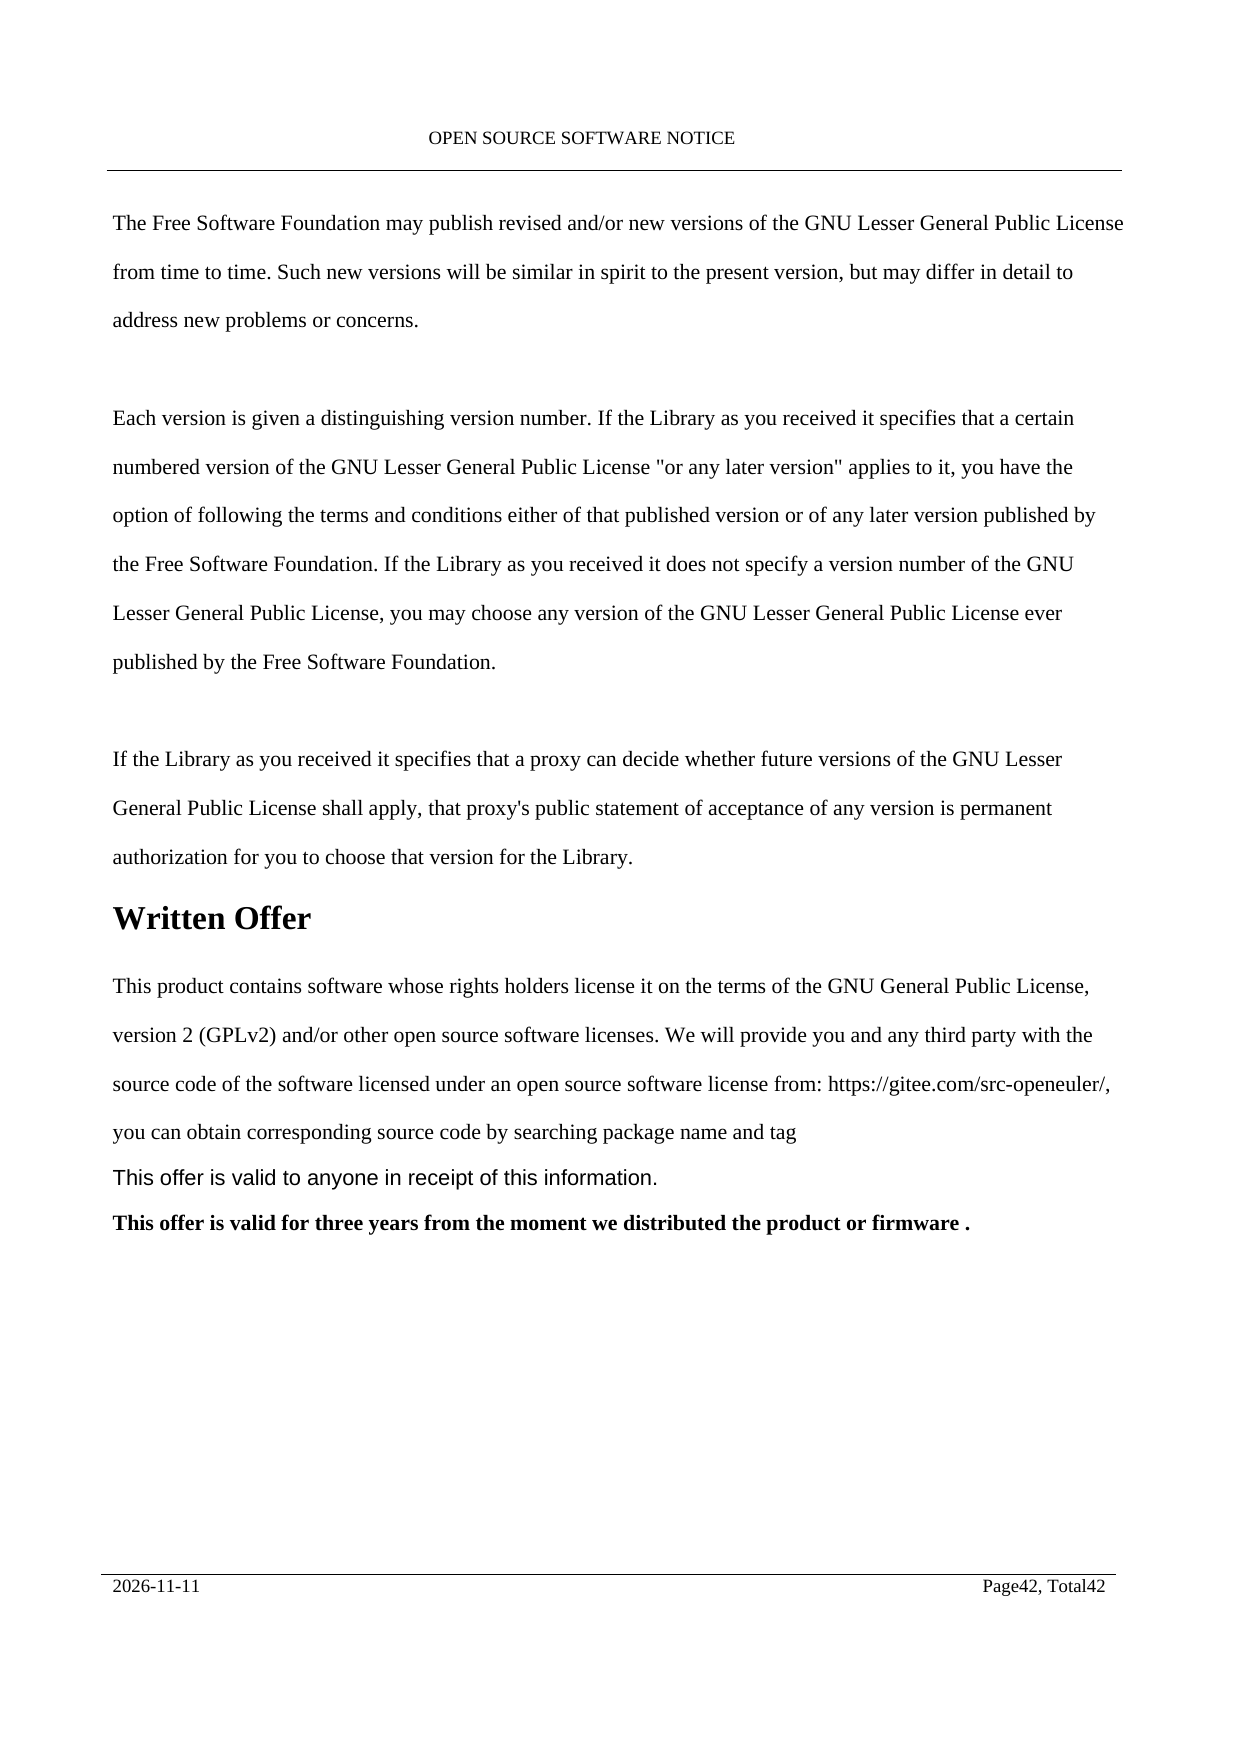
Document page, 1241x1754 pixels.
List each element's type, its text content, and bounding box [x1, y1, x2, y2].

text This offer is valid for three years from the moment we distributed the product or firmware . [112, 1206, 1128, 1238]
text Written Offer [112, 885, 1128, 950]
text This product contains software whose rights holders license it on the terms of the GNU General Public License, version 2 (GPLv2) and/or other open source software licenses. We will provide you and any third party with the source code of the software licensed under an open source software license from: https://gitee.com/src-openeuler/, you can obtain corresponding source code by searching package name and tag [112, 969, 1128, 1148]
text This offer is valid to anyone in receipt of this information. [112, 1161, 1128, 1193]
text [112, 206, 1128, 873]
